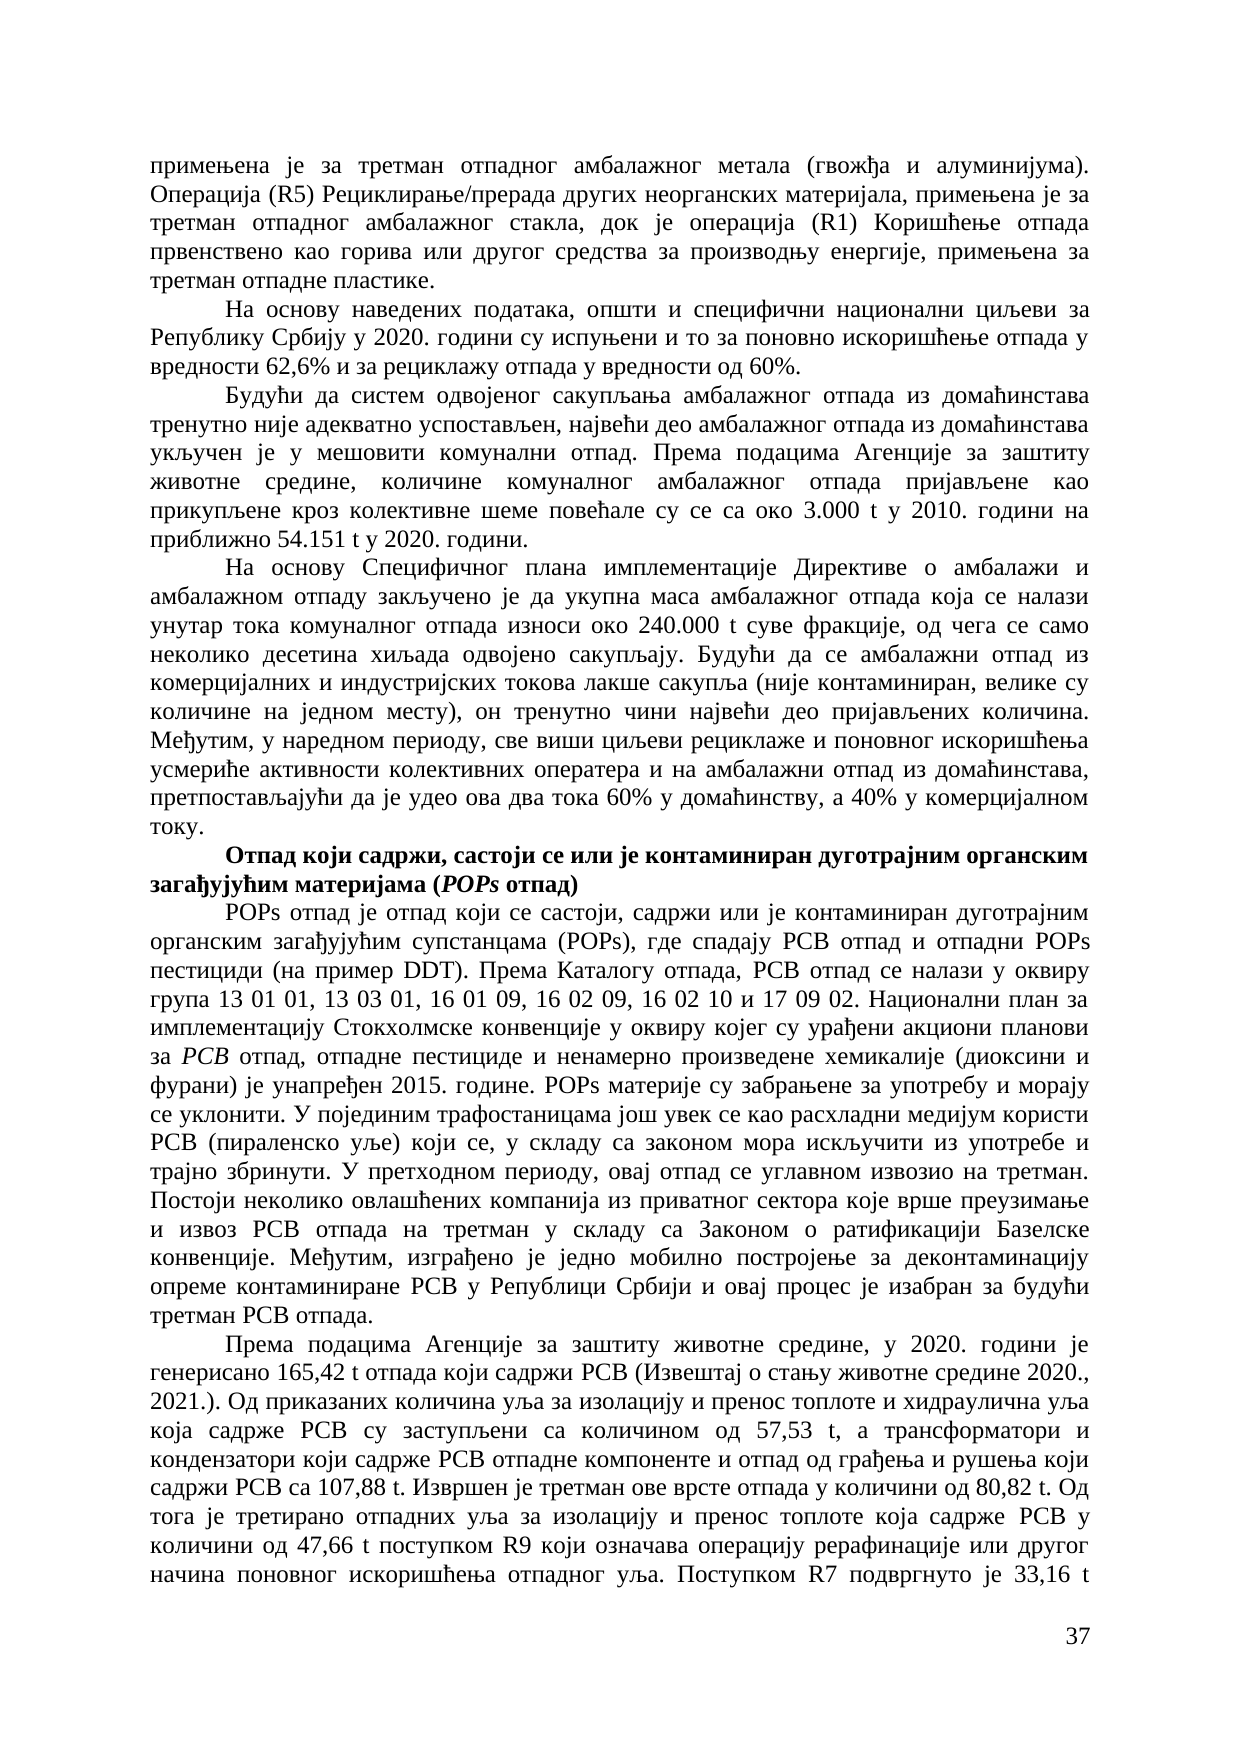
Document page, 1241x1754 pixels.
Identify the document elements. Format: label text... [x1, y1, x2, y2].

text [150, 1329, 1090, 1587]
text На основу наведених података, општи и специфични национални циљеви за Републику Србију у 2020. години су испуњени и то за поновно искоришћење отпада у вредности 62,6% и за рециклажу отпада у вредности од 60%. [150, 294, 1090, 380]
text POPs отпад је отпад који се састоји, садржи или је контаминиран дуготрајним органским загађујућим супстанцама (POPs), где спадају PCB отпад и отпадни POPs пестициди (на пример DDT). Према Каталогу отпада, PCB отпад се налази у оквиру група 13 01 01, 13 03 01, 16 01 09, 16 02 09, 16 02 10 и 17 09 02. Национални план за имплементацију Стокхолмске конвенције у оквиру којег су урађени акциони планови за PCB отпад, отпадне пестициде и ненамерно произведене хемикалије (диоксини и фурани) је унапређен 2015. године. POPs материје су забрањене за употребу и морају се уклонити. У појединим трафостаницама још увек се као расхладни медијум користи PCB (пираленско уље) који се, у складу са законом мора искључити из употребе и трајно збринути. У претходном периоду, овај отпад се углавном извозио на третман. Постоји неколико овлашћених компанија из приватног сектора које врше преузимање и извоз PCB отпада на третман у складу са Законом о ратификацији Базелске конвенције. Међутим, изграђено је једно мобилно постројење за деконтаминацију опреме контаминиране PCB у Републици Србији и овај процес је изабран за будући третман PCB отпада. [150, 897, 1090, 1329]
text Будући да систем одвојеног сакупљања амбалажног отпада из домаћинстава тренутно није адекватно успостављен, највећи део амбалажног отпада из домаћинстава укључен је у мешовити комунални отпад. Према подацима Агенције за заштиту животне средине, количине комуналног амбалажног отпада пријављене као прикупљене кроз колективне шеме повећале су се са око 3.000 t у 2010. години на приближно 54.151 t у 2020. години. [150, 380, 1090, 552]
text Отпад који садржи, састоји се или је контаминиран дуготрајним органским загађујућим материјама (POPs отпад) [150, 840, 1090, 897]
text На основу Специфичног плана имплементације Директиве о амбалажи и амбалажном отпаду закључено је да укупна маса амбалажног отпада која се налази унутар тока комуналног отпада износи око 240.000 t суве фракције, од чега се само неколико десетина хиљада одвојено сакупљају. Будући да се амбалажни отпад из комерцијалних и индустријских токова лакше сакупља (није контаминиран, велике су количине на једном месту), он тренутно чини највећи део пријављених количина. Међутим, у наредном периоду, све виши циљеви рециклаже и поновног искоришћења усмериће активности колективних оператера и на амбалажни отпад из домаћинстава, претпостављајући да је удео ова два тока 60% у домаћинству, а 40% у комерцијалном току. [150, 552, 1090, 840]
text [150, 150, 1090, 294]
